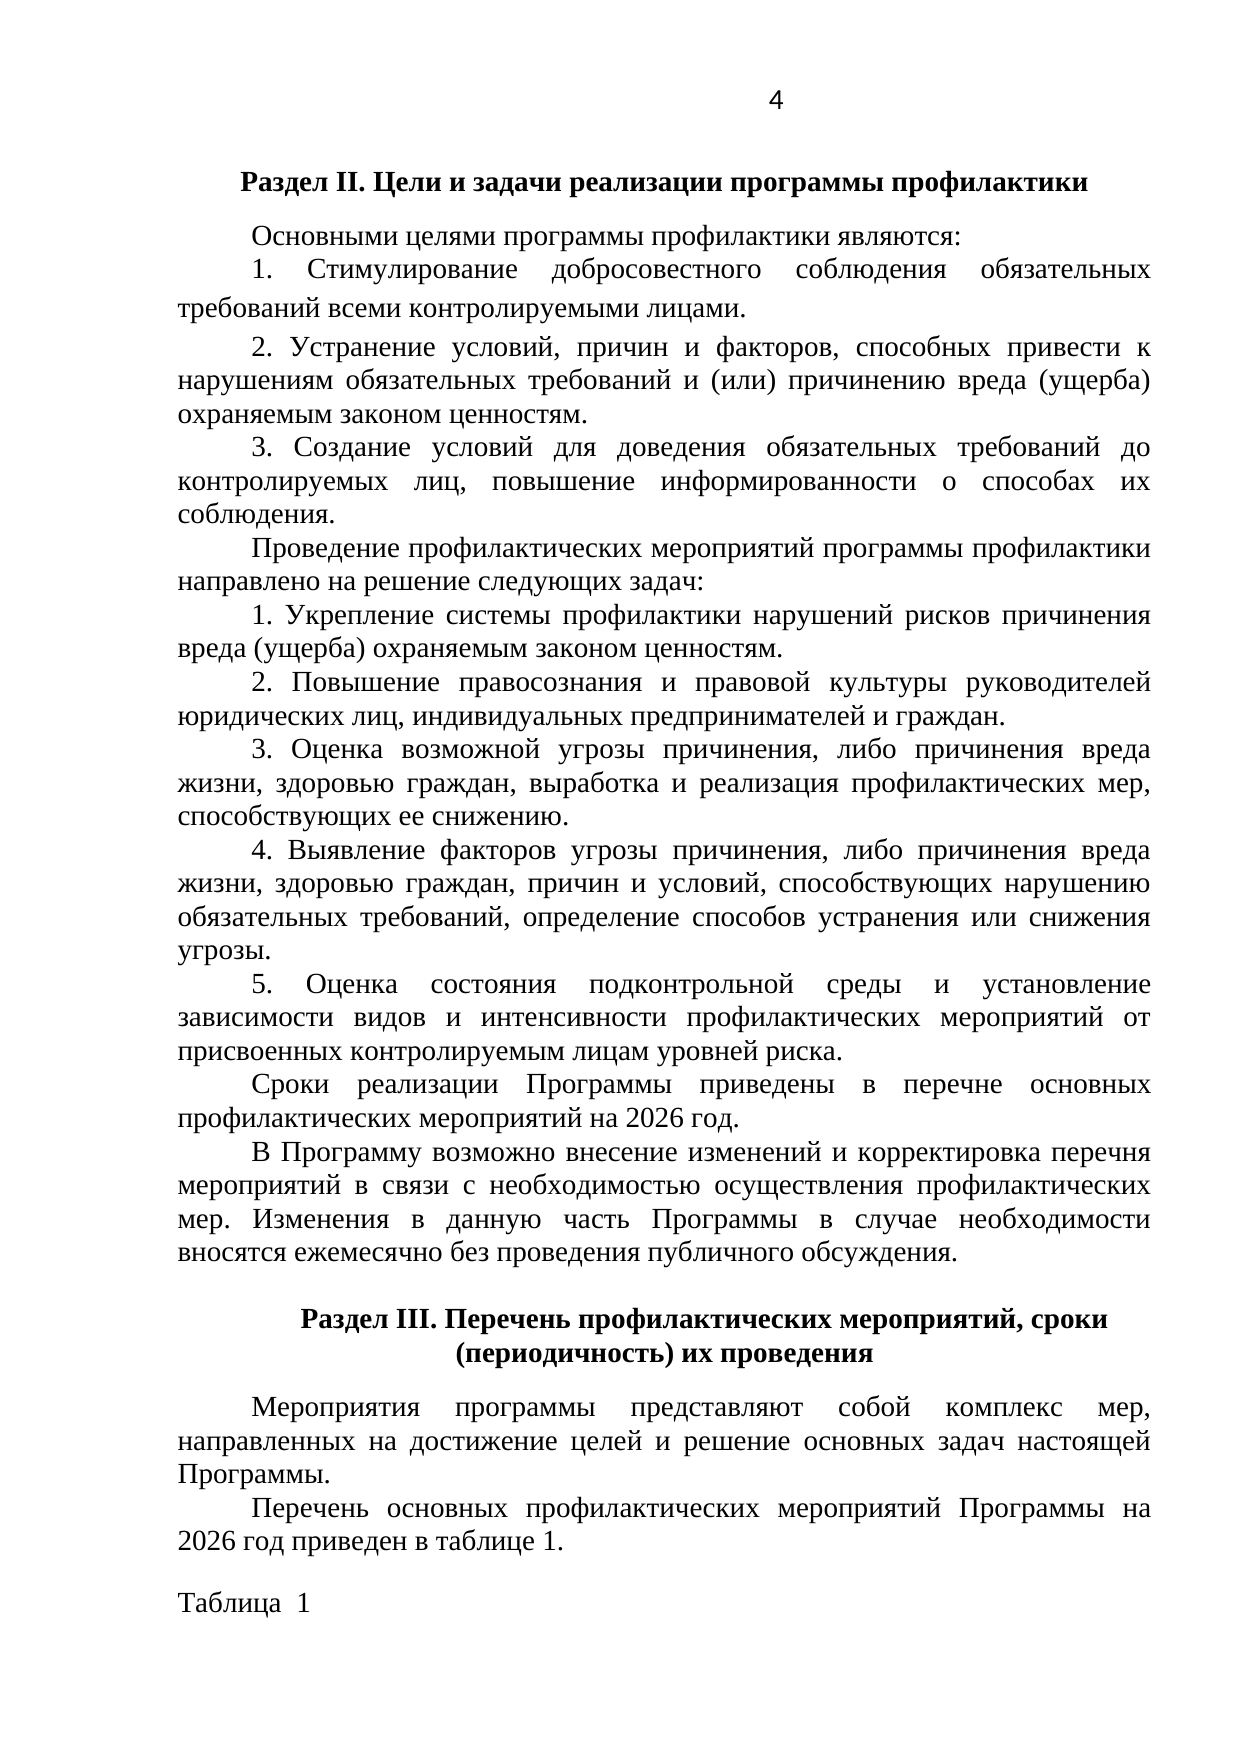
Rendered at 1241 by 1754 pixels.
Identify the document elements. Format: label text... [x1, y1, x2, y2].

text Таблица 1 [177, 1557, 1152, 1619]
text Перечень основных профилактических мероприятий Программы на 2026 год приведен в таблице 1. [177, 1490, 1152, 1557]
text Мероприятия программы представляют собой комплекс мер, направленных на достижение целей и решение основных задач настоящей Программы. [177, 1389, 1152, 1490]
text 1. Укрепление системы профилактики нарушений рисков причинения вреда (ущерба) охраняемым законом ценностям. [177, 597, 1152, 664]
text В Программу возможно внесение изменений и корректировка перечня мероприятий в связи с необходимостью осуществления профилактических мер. Изменения в данную часть Программы в случае необходимости вносятся ежемесячно без проведения публичного обсуждения. [177, 1134, 1152, 1268]
text 3. Создание условий для доведения обязательных требований до контролируемых лиц, повышение информированности о способах их соблюдения. [177, 429, 1152, 530]
text 5. Оценка состояния подконтрольной среды и установление зависимости видов и интенсивности профилактических мероприятий от присвоенных контролируемым лицам уровней риска. [177, 966, 1152, 1067]
text Раздел II. Цели и задачи реализации программы профилактики [177, 164, 1152, 197]
text 1. Стимулирование добросовестного соблюдения обязательных требований всеми контролируемыми лицами. [177, 252, 1152, 324]
text 4. Выявление факторов угрозы причинения, либо причинения вреда жизни, здоровью граждан, причин и условий, способствующих нарушению обязательных требований, определение способов устранения или снижения угрозы. [177, 832, 1152, 966]
text Сроки реализации Программы приведены в перечне основных профилактических мероприятий на 2026 год. [177, 1067, 1152, 1134]
text Проведение профилактических мероприятий программы профилактики направлено на решение следующих задач: [177, 530, 1152, 597]
text Основными целями программы профилактики являются: [177, 218, 1152, 252]
text 3. Оценка возможной угрозы причинения, либо причинения вреда жизни, здоровью граждан, выработка и реализация профилактических мер, способствующих ее снижению. [177, 731, 1152, 832]
text 2. Устранение условий, причин и факторов, способных привести к нарушениям обязательных требований и (или) причинению вреда (ущерба) охраняемым законом ценностям. [177, 329, 1152, 429]
text Раздел III. Перечень профилактических мероприятий, сроки (периодичность) их проведения [177, 1301, 1152, 1368]
text 2. Повышение правосознания и правовой культуры руководителей юридических лиц, индивидуальных предпринимателей и граждан. [177, 664, 1152, 731]
